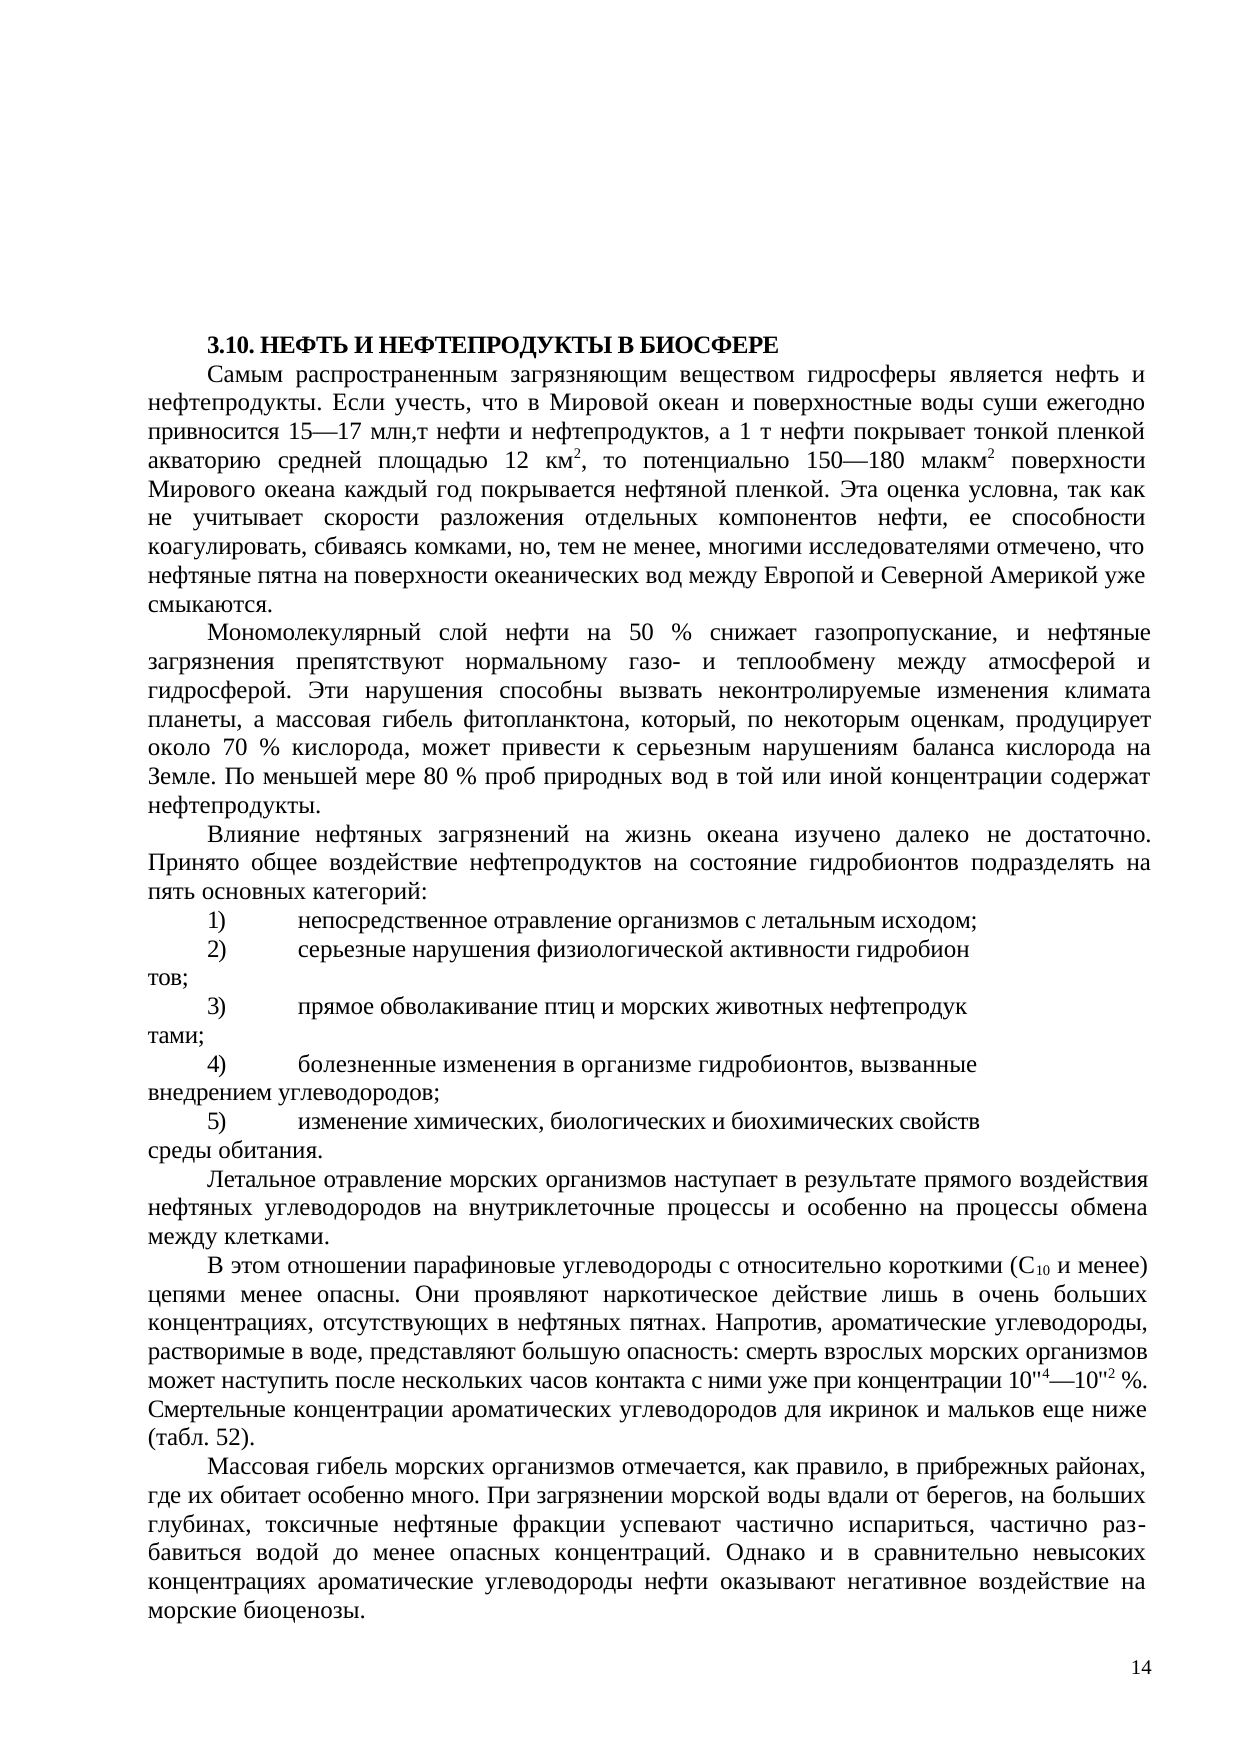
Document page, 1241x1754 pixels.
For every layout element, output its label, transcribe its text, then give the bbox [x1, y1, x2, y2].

text Мономолекулярный слой нефти на 50 % снижает газопропускание, и нефтяные загрязнения препятствуют нормальному газо- и теплообмену между атмосферой и гидросферой. Эти нарушения способны вызвать неконтролируемые изменения климата планеты, а массовая гибель фитопланктона, который, по некоторым оценкам, продуцирует около 70 % кислорода, может привести к серьезным нарушениям баланса кислорода на Земле. По меньшей мере 80 % проб природных вод в той или иной концентрации содержат нефтепродукты. [148, 617, 1151, 819]
text Самым распространенным загрязняющим веществом гидросферы является нефть и нефтепродукты. Если учесть, что в Мировой океан и поверхностные воды суши ежегодно привносится 15—17 млн,т нефти и нефтепродуктов, а 1 т нефти покрывает тонкой пленкой акваторию средней площадью 12 км2, то потенциально 150—180 млакм2 поверхности Мирового океана каждый год покрывается нефтяной пленкой. Эта оценка условна, так как не учитывает скорости разложения отдельных компонентов нефти, ее способности коагулировать, сбиваясь комками, но, тем не менее, многими исследователями отмечено, что нефтяные пятна на поверхности океанических вод между Европой и Северной Америкой уже смыкаются. [148, 359, 1145, 617]
list изменение химических, биологических и биохимических свойств среды обитания. [148, 1106, 1151, 1164]
list непосредственное отравление организмов с летальным исходом; [148, 905, 1151, 934]
text 3.10. НЕФТЬ И НЕФТЕПРОДУКТЫ В БИОСФЕРЕ [148, 330, 1151, 359]
list болезненные изменения в организме гидробионтов, вызванные внедрением углеводородов; [148, 1049, 1151, 1106]
text Массовая гибель морских организмов отмечается, как правило, в прибрежных районах, где их обитает особенно много. При загрязнении морской воды вдали от берегов, на больших глубинах, токсичные нефтяные фракции успевают частично испариться, частично разбавиться водой до менее опасных концентраций. Однако и в сравнительно невысоких концентрациях ароматические углеводороды нефти оказывают негативное воздействие на морские биоценозы. [148, 1451, 1146, 1624]
list прямое обволакивание птиц и морских животных нефтепродук тами; [148, 991, 1151, 1049]
text В этом отношении парафиновые углеводороды с относительно короткими (С10 и менее) цепями менее опасны. Они проявляют наркотическое действие лишь в очень больших концентрациях, отсутствующих в нефтяных пятнах. Напротив, ароматические углеводороды, растворимые в воде, представляют большую опасность: смерть взрослых морских организмов может наступить после нескольких часов контакта с ними уже при концентрации 10"4—10"2 %. Смертельные концентрации ароматических углеводородов для икринок и мальков еще ниже (табл. 52). [148, 1250, 1148, 1451]
list серьезные нарушения физиологической активности гидробион тов; [148, 934, 1151, 991]
text Влияние нефтяных загрязнений на жизнь океана изучено далеко не достаточно. Принято общее воздействие нефтепродуктов на состояние гидробионтов подразделять на пять основных категорий: [148, 819, 1151, 905]
text Летальное отравление морских организмов наступает в результате прямого воздействия нефтяных углеводородов на внутриклеточные процессы и особенно на процессы обмена между клетками. [148, 1164, 1148, 1250]
